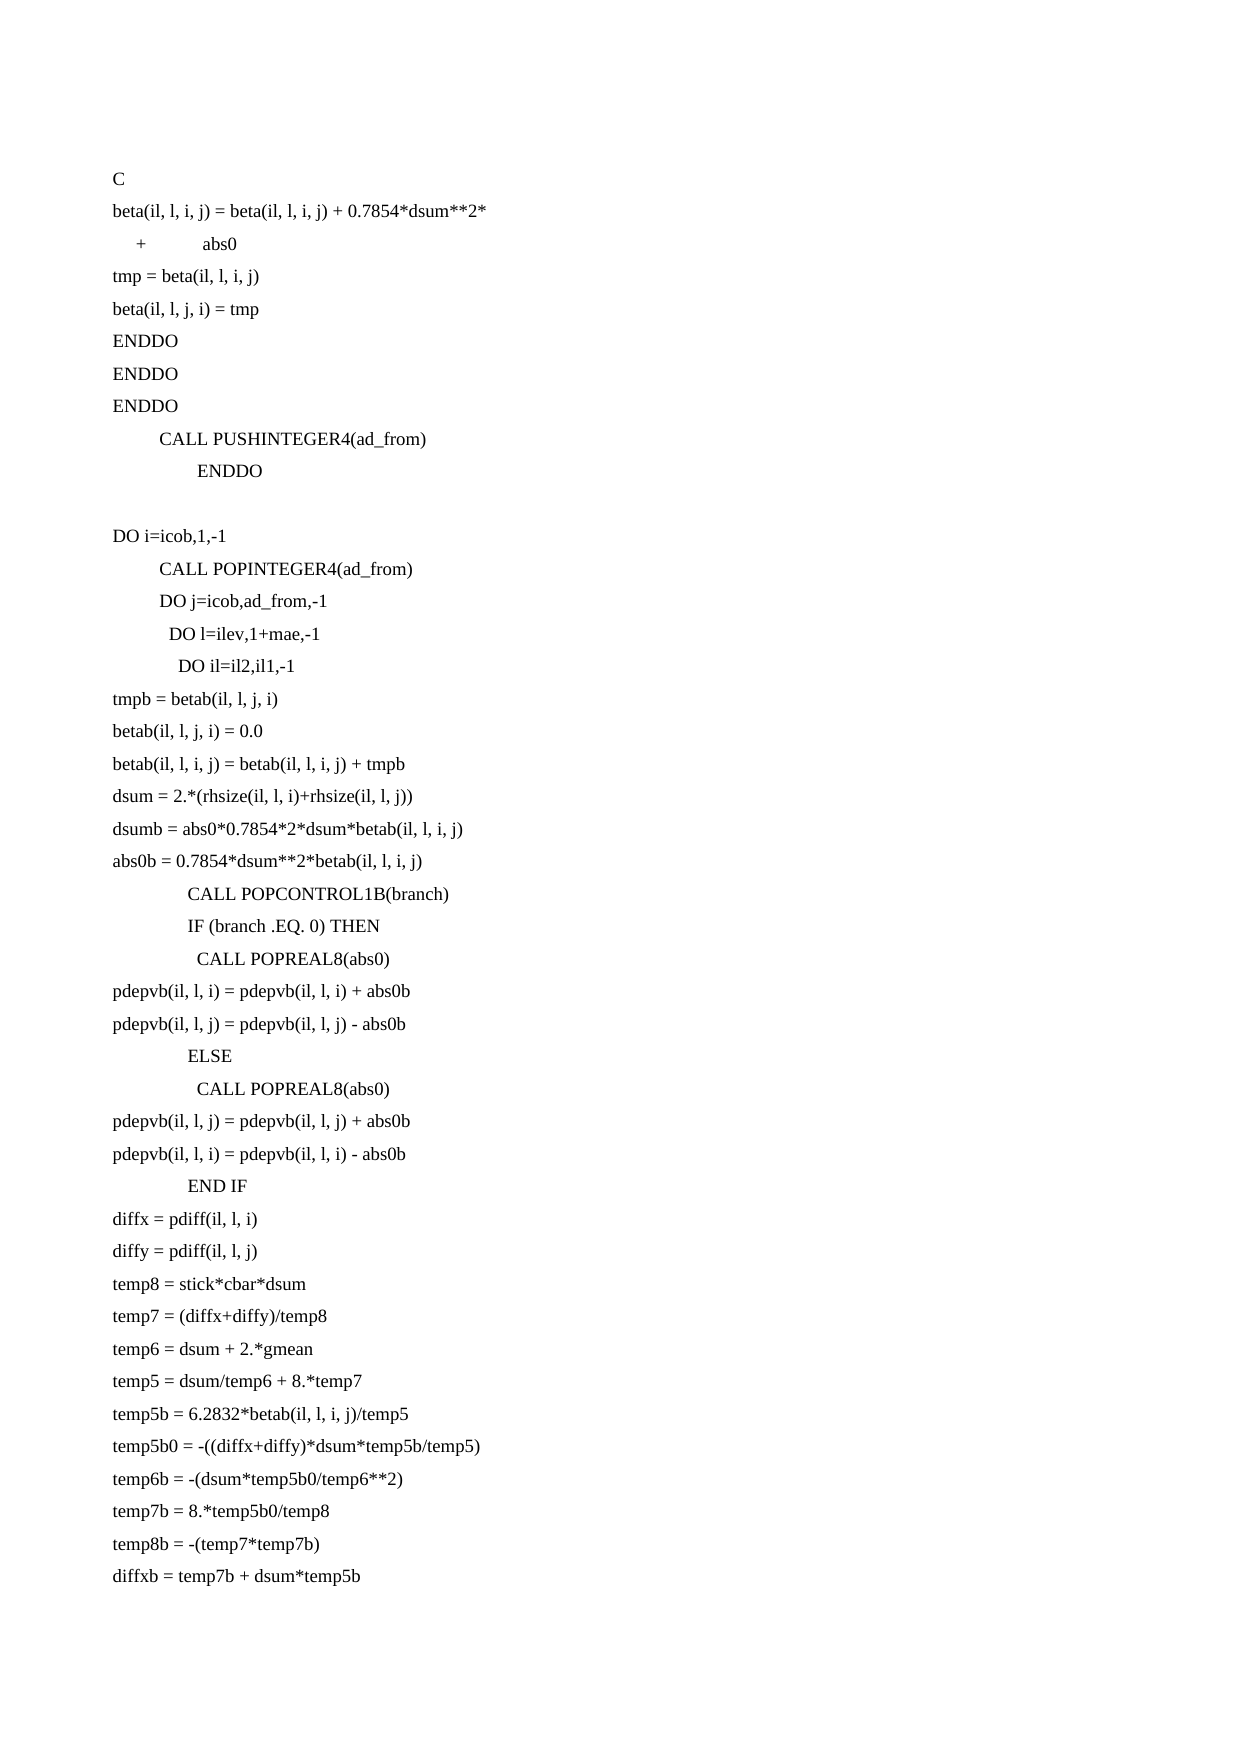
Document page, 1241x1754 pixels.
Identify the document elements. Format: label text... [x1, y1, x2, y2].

text betab(il, l, i, j) = betab(il, l, i, j) + tmpb [112, 747, 1128, 779]
text betab(il, l, j, i) = 0.0 [112, 714, 1128, 747]
text abs0b = 0.7854*dsum**2*betab(il, l, i, j) [112, 844, 1128, 877]
text beta(il, l, i, j) = beta(il, l, i, j) + 0.7854*dsum**2* [112, 194, 1128, 227]
text temp6 = dsum + 2.*gmean [112, 1332, 1128, 1364]
text dsumb = abs0*0.7854*2*dsum*betab(il, l, i, j) [112, 812, 1128, 844]
text temp5b = 6.2832*betab(il, l, i, j)/temp5 [112, 1397, 1128, 1429]
text CALL POPINTEGER4(ad_from) [112, 552, 1128, 584]
text dsum = 2.*(rhsize(il, l, i)+rhsize(il, l, j)) [112, 779, 1128, 812]
text DO i=icob,1,-1 [112, 519, 1128, 552]
text CALL PUSHINTEGER4(ad_from) [112, 422, 1128, 454]
text IF (branch .EQ. 0) THEN [112, 909, 1128, 942]
text CALL POPCONTROL1B(branch) [112, 877, 1128, 909]
text tmp = beta(il, l, i, j) [112, 259, 1128, 292]
text temp8b = -(temp7*temp7b) [112, 1527, 1128, 1559]
text pdepvb(il, l, i) = pdepvb(il, l, i) - abs0b [112, 1137, 1128, 1169]
text ENDDO [112, 357, 1128, 389]
text diffxb = temp7b + dsum*temp5b [112, 1559, 1128, 1592]
text + abs0 [112, 227, 1128, 259]
text temp5 = dsum/temp6 + 8.*temp7 [112, 1364, 1128, 1397]
text temp8 = stick*cbar*dsum [112, 1267, 1128, 1299]
text DO j=icob,ad_from,-1 [112, 584, 1128, 617]
text CALL POPREAL8(abs0) [112, 1072, 1128, 1104]
text ENDDO [112, 389, 1128, 422]
text diffx = pdiff(il, l, i) [112, 1202, 1128, 1234]
text C [112, 162, 1128, 194]
text temp5b0 = -((diffx+diffy)*dsum*temp5b/temp5) [112, 1429, 1128, 1462]
text temp7b = 8.*temp5b0/temp8 [112, 1494, 1128, 1527]
text DO l=ilev,1+mae,-1 [112, 617, 1128, 649]
text ENDDO [112, 454, 1128, 487]
text diffy = pdiff(il, l, j) [112, 1234, 1128, 1267]
text ENDDO [112, 324, 1128, 357]
text pdepvb(il, l, i) = pdepvb(il, l, i) + abs0b [112, 974, 1128, 1007]
text pdepvb(il, l, j) = pdepvb(il, l, j) + abs0b [112, 1104, 1128, 1137]
text temp7 = (diffx+diffy)/temp8 [112, 1299, 1128, 1332]
text END IF [112, 1169, 1128, 1202]
text ELSE [112, 1039, 1128, 1072]
text beta(il, l, j, i) = tmp [112, 292, 1128, 324]
text temp6b = -(dsum*temp5b0/temp6**2) [112, 1462, 1128, 1494]
text DO il=il2,il1,-1 [112, 649, 1128, 682]
text tmpb = betab(il, l, j, i) [112, 682, 1128, 714]
text pdepvb(il, l, j) = pdepvb(il, l, j) - abs0b [112, 1007, 1128, 1039]
text CALL POPREAL8(abs0) [112, 942, 1128, 974]
